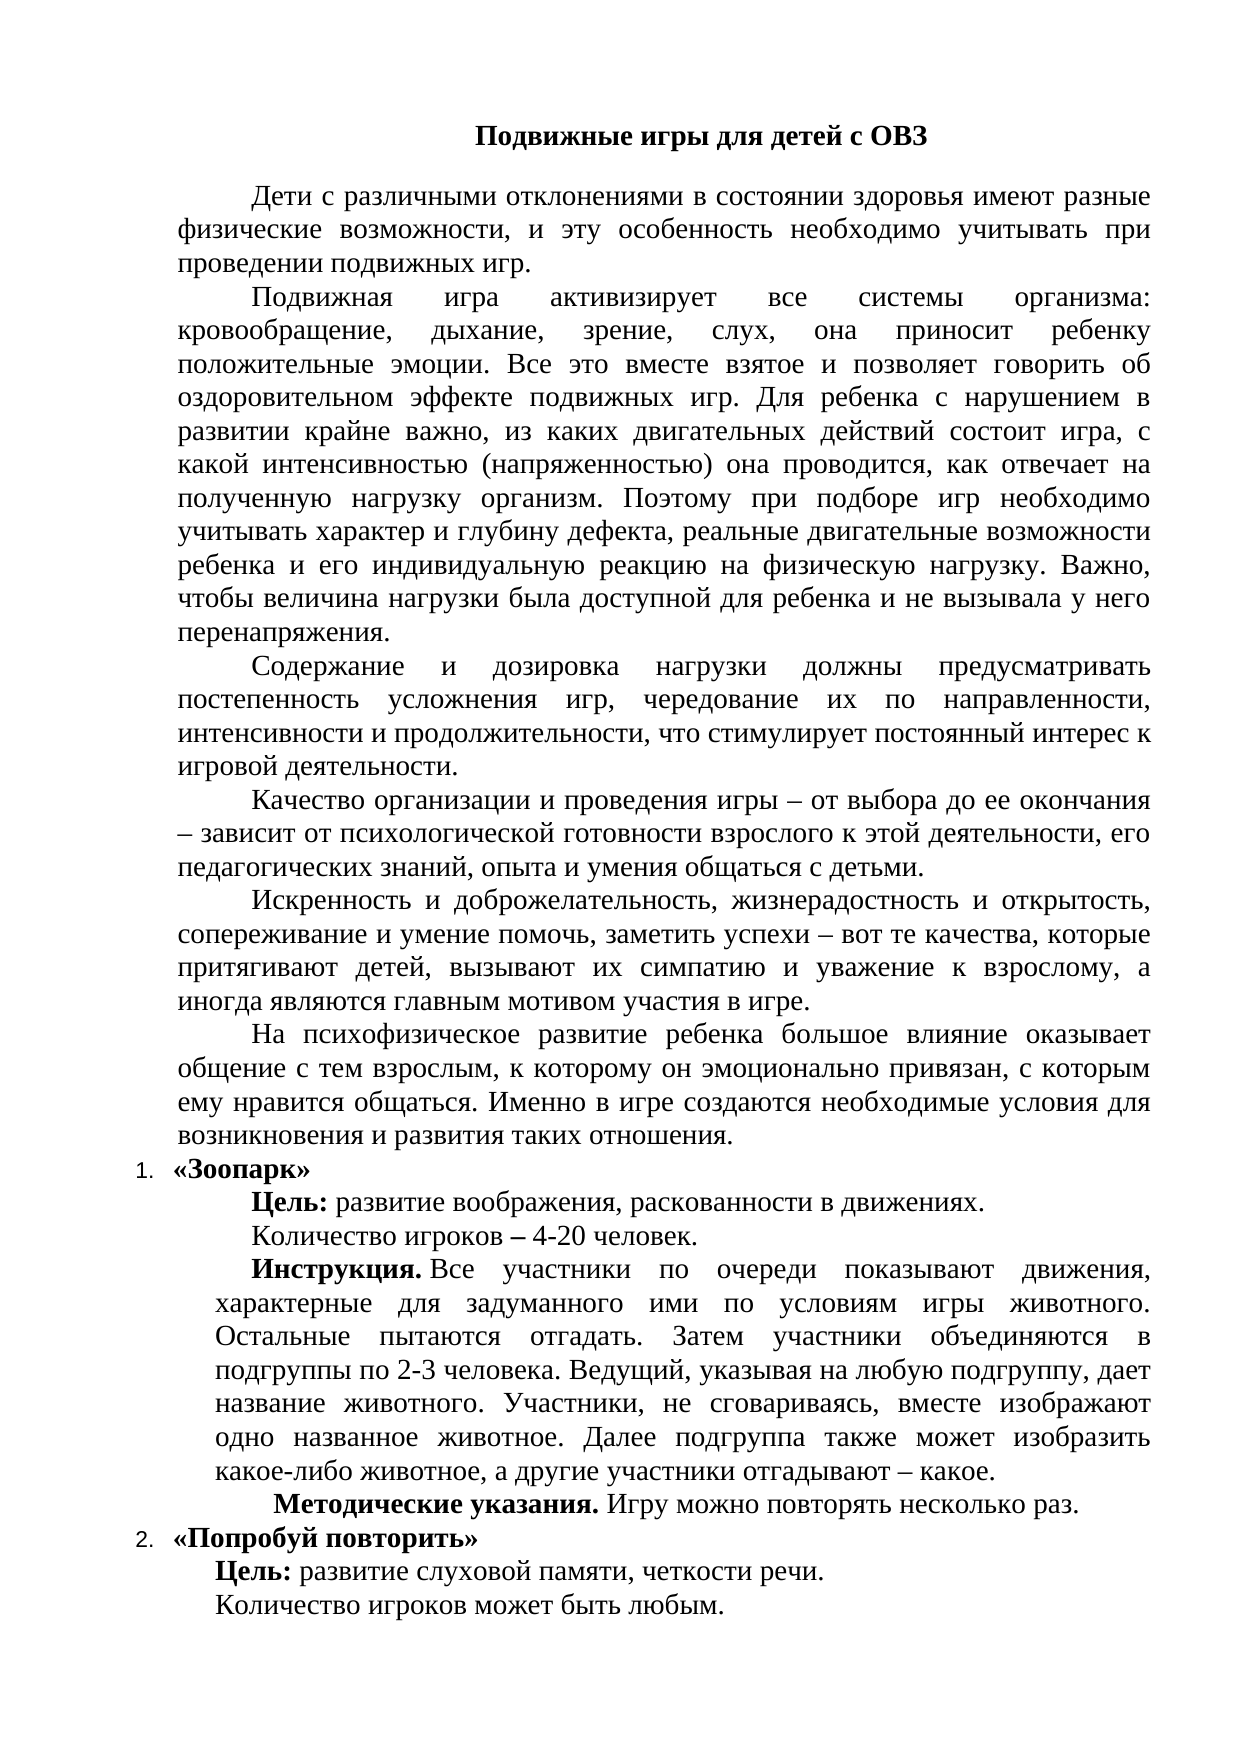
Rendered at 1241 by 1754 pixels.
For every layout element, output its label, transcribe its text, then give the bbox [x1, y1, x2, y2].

text Количество игроков может быть любым. [215, 1587, 1152, 1620]
text Цель: развитие слуховой памяти, четкости речи. [215, 1553, 1152, 1587]
text На психофизическое развитие ребенка большое влияние оказывает общение с тем взрослым, к которому он эмоционально привязан, с которым ему нравится общаться. Именно в игре создаются необходимые условия для возникновения и развития таких отношения. [177, 1017, 1152, 1151]
text Цель: развитие воображения, раскованности в движениях. [215, 1184, 1152, 1218]
list «Зоопарк» [135, 1151, 1152, 1184]
text Методические указания. Игру можно повторять несколько раз. [215, 1486, 1152, 1520]
text Количество игроков – 4-20 человек. [215, 1218, 1152, 1251]
text Инструкция. Все участники по очереди показывают движения, характерные для задуманного ими по условиям игры животного. Остальные пытаются отгадать. Затем участники объединяются в подгруппы по 2-3 человека. Ведущий, указывая на любую подгруппу, дает название животного. Участники, не сговариваясь, вместе изображают одно названное животное. Далее подгруппа также может изобразить какое-либо животное, а другие участники отгадывают – какое. [215, 1251, 1152, 1486]
text Дети с различными отклонениями в состоянии здоровья имеют разные физические возможности, и эту особенность необходимо учитывать при проведении подвижных игр. [177, 178, 1152, 279]
text Подвижная игра активизирует все системы организма: кровообращение, дыхание, зрение, слух, она приносит ребенку положительные эмоции. Все это вместе взятое и позволяет говорить об оздоровительном эффекте подвижных игр. Для ребенка с нарушением в развитии крайне важно, из каких двигательных действий состоит игра, с какой интенсивностью (напряженностью) она проводится, как отвечает на полученную нагрузку организм. Поэтому при подборе игр необходимо учитывать характер и глубину дефекта, реальные двигательные возможности ребенка и его индивидуальную реакцию на физическую нагрузку. Важно, чтобы величина нагрузки была доступной для ребенка и не вызывала у него перенапряжения. [177, 279, 1152, 648]
text Качество организации и проведения игры – от выбора до ее окончания – зависит от психологической готовности взрослого к этой деятельности, его педагогических знаний, опыта и умения общаться с детьми. [177, 782, 1152, 882]
list «Попробуй повторить» [135, 1520, 1152, 1553]
text Содержание и дозировка нагрузки должны предусматривать постепенность усложнения игр, чередование их по направленности, интенсивности и продолжительности, что стимулирует постоянный интерес к игровой деятельности. [177, 648, 1152, 782]
text Искренность и доброжелательность, жизнерадостность и открытость, сопереживание и умение помочь, заметить успехи – вот те качества, которые притягивают детей, вызывают их симпатию и уважение к взрослому, а иногда являются главным мотивом участия в игре. [177, 882, 1152, 1017]
text Подвижные игры для детей с ОВЗ [177, 118, 1152, 152]
